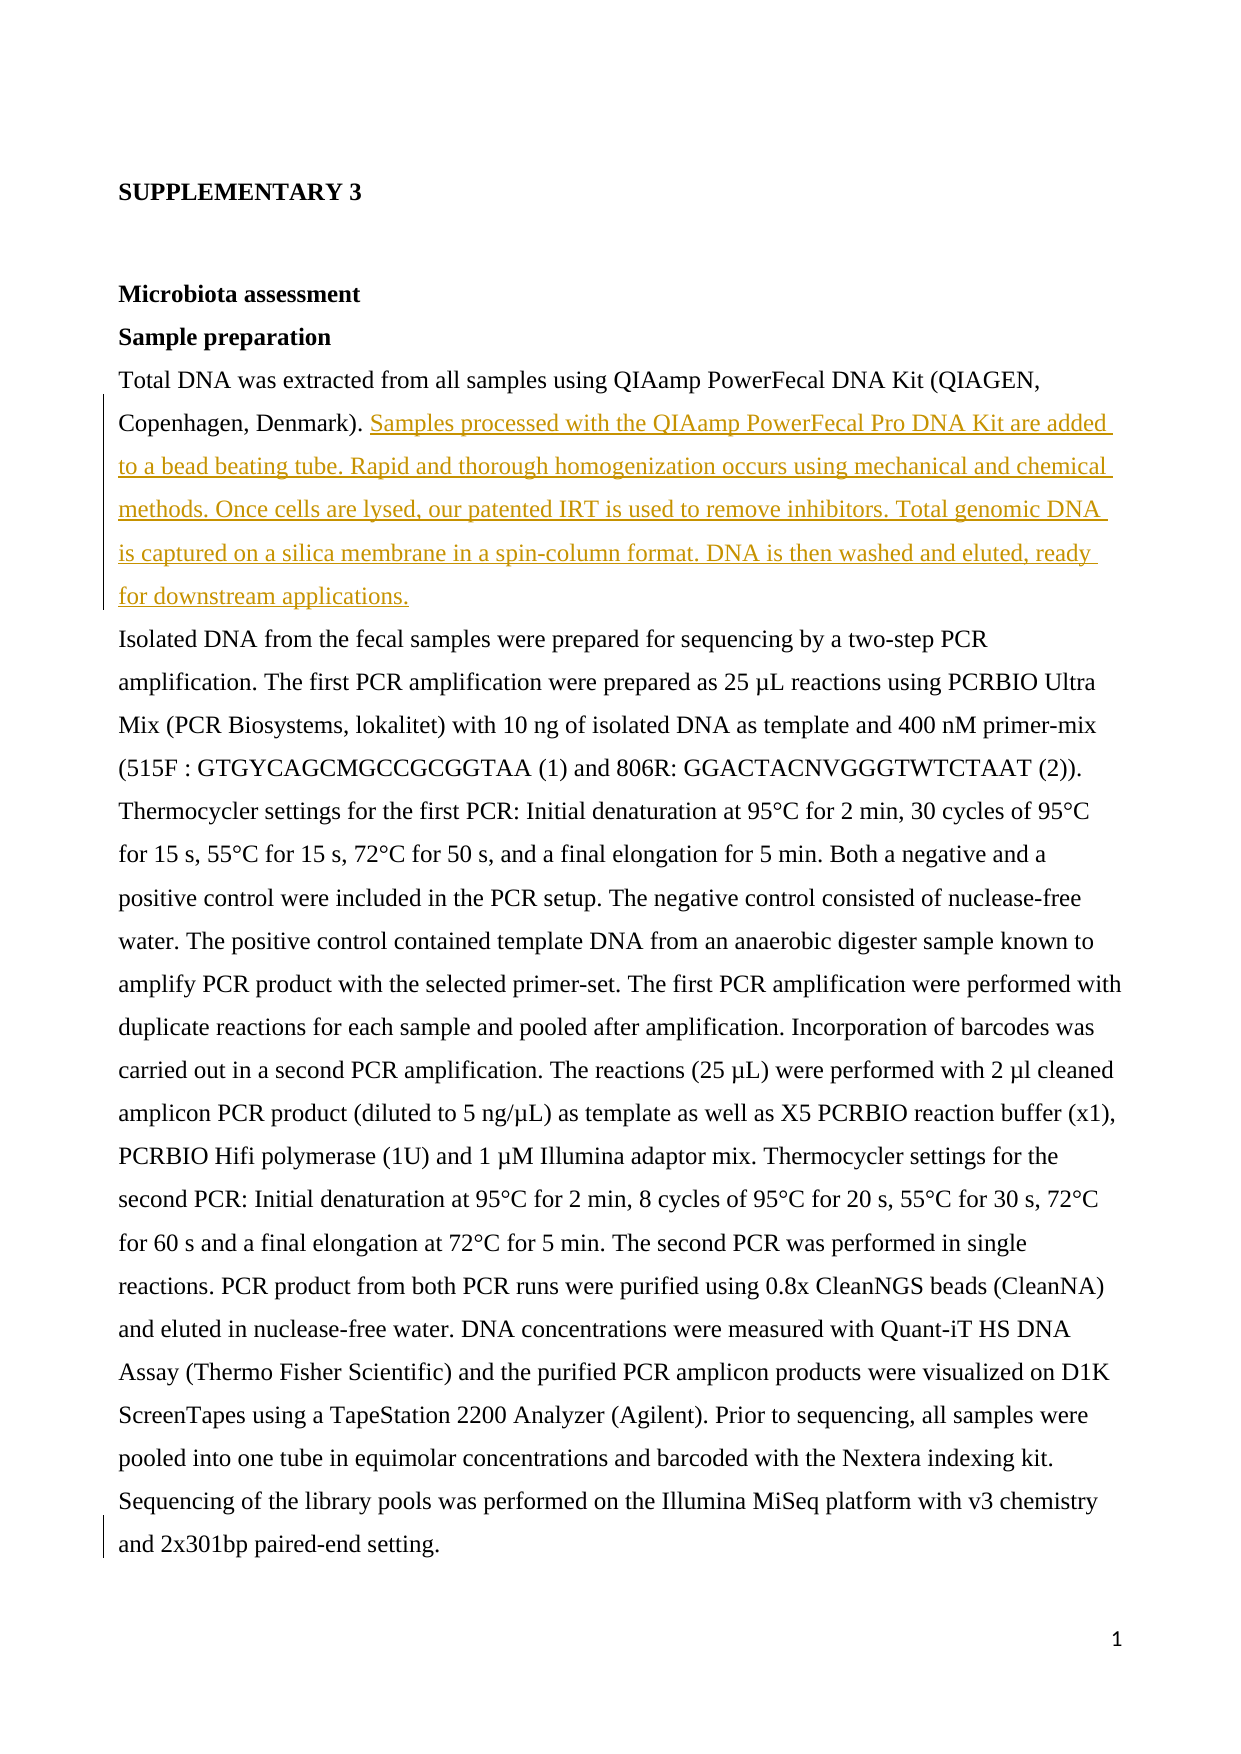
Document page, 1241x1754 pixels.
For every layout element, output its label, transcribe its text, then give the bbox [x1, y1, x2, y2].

text Isolated DNA from the fecal samples were prepared for sequencing by a two-step PCR amplification. The first PCR amplification were prepared as 25 µL reactions using PCRBIO Ultra Mix (PCR Biosystems, lokalitet) with 10 ng of isolated DNA as template and 400 nM primer-mix (515F : GTGYCAGCMGCCGCGGTAA (1) and 806R: GGACTACNVGGGTWTCTAAT (2)). Thermocycler settings for the first PCR: Initial denaturation at 95°C for 2 min, 30 cycles of 95°C for 15 s, 55°C for 15 s, 72°C for 50 s, and a final elongation for 5 min. Both a negative and a positive control were included in the PCR setup. The negative control consisted of nuclease-free water. The positive control contained template DNA from an anaerobic digester sample known to amplify PCR product with the selected primer-set. The first PCR amplification were performed with duplicate reactions for each sample and pooled after amplification. Incorporation of barcodes was carried out in a second PCR amplification. The reactions (25 µL) were performed with 2 µl cleaned amplicon PCR product (diluted to 5 ng/µL) as template as well as X5 PCRBIO reaction buffer (x1), PCRBIO Hifi polymerase (1U) and 1 µM Illumina adaptor mix. Thermocycler settings for the second PCR: Initial denaturation at 95°C for 2 min, 8 cycles of 95°C for 20 s, 55°C for 30 s, 72°C for 60 s and a final elongation at 72°C for 5 min. The second PCR was performed in single reactions. PCR product from both PCR runs were purified using 0.8x CleanNGS beads (CleanNA) and eluted in nuclease-free water. DNA concentrations were measured with Quant-iT HS DNA Assay (Thermo Fisher Scientific) and the purified PCR amplicon products were visualized on D1K ScreenTapes using a TapeStation 2200 Analyzer (Agilent). Prior to sequencing, all samples were pooled into one tube in equimolar concentrations and barcoded with the Nextera indexing kit. Sequencing of the library pools was performed on the Illumina MiSeq platform with v3 chemistry and 2x301bp paired-end setting. [118, 624, 1122, 1558]
text Total DNA was extracted from all samples using QIAamp PowerFecal DNA Kit (QIAGEN, Copenhagen, Denmark). [118, 365, 1122, 609]
text SUPPLEMENTARY 3 [118, 177, 1122, 206]
text Sample preparation [118, 322, 1122, 351]
text Microbiota assessment [118, 279, 1122, 308]
